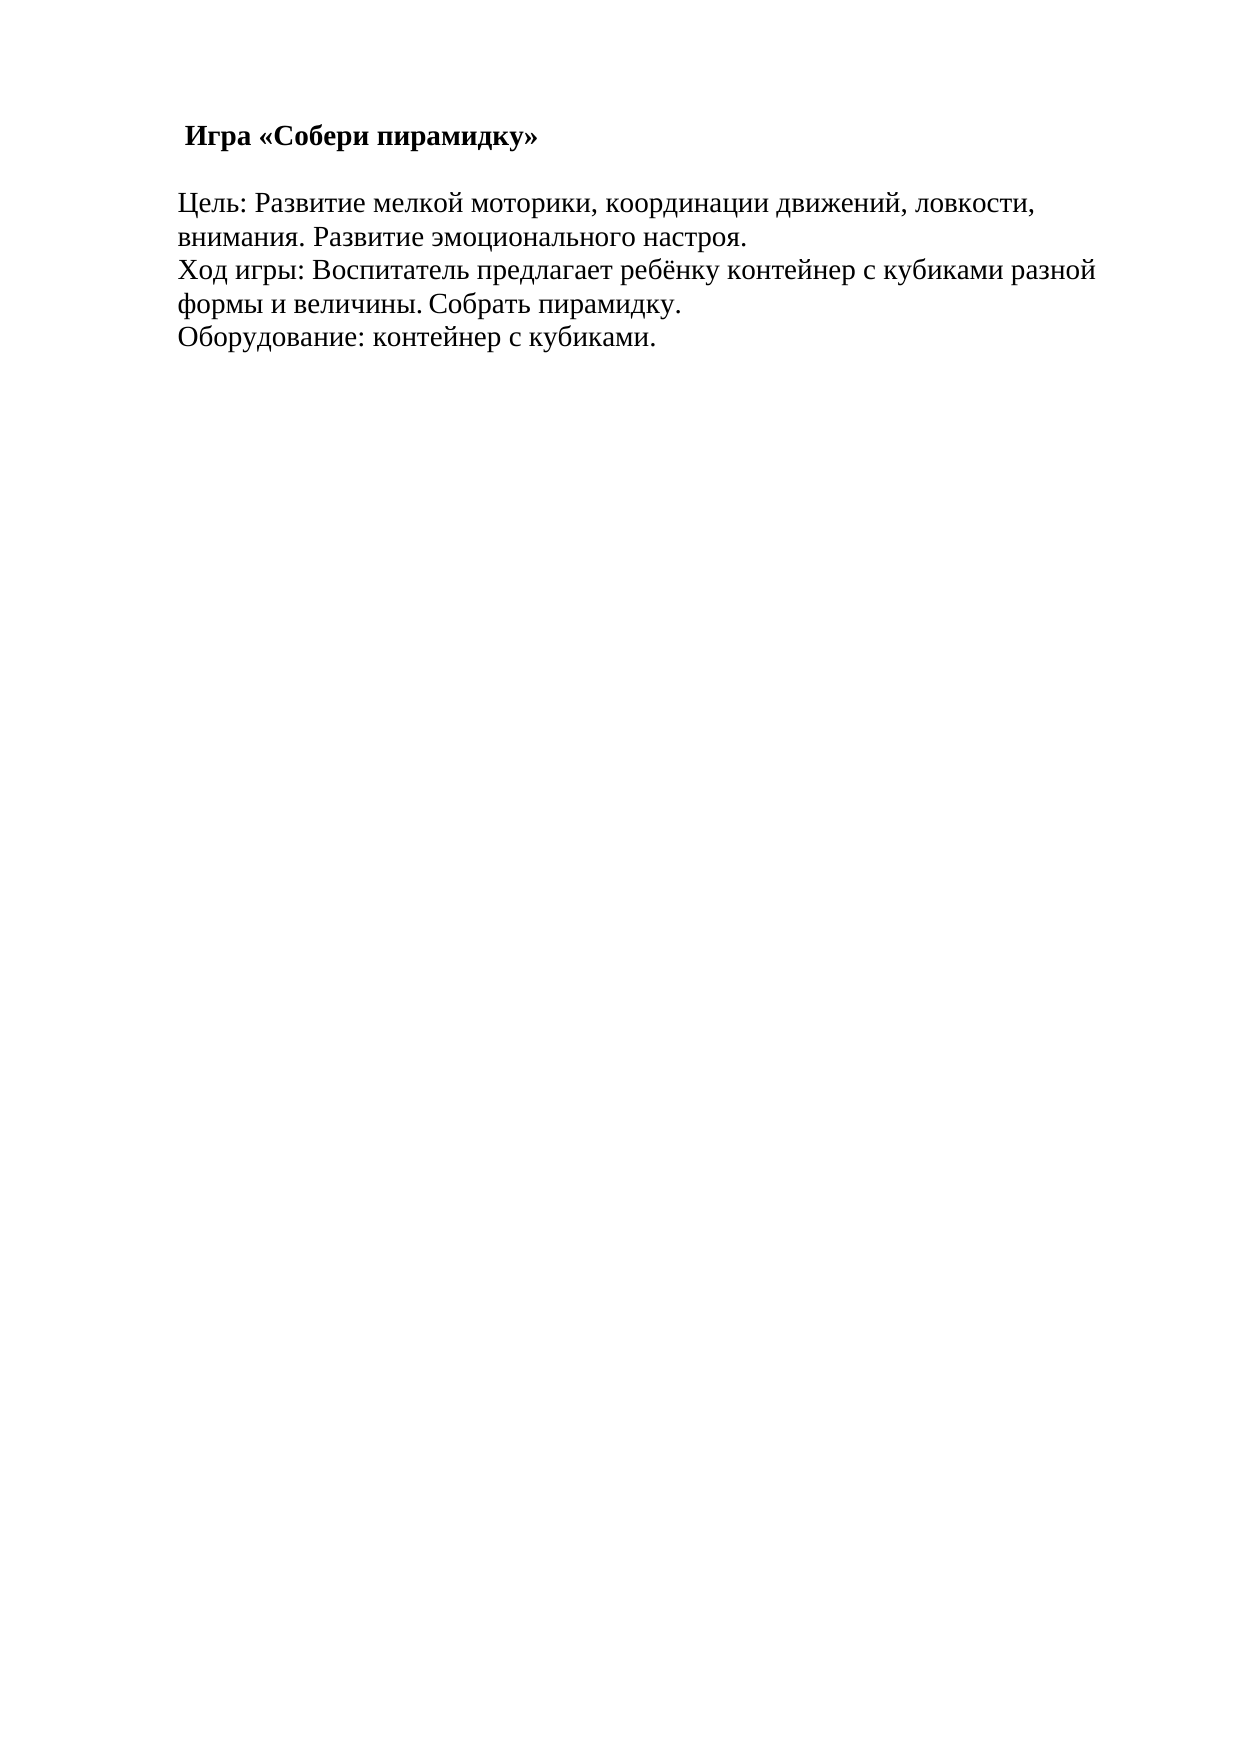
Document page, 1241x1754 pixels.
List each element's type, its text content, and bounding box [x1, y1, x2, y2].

text Игра «Собери пирамидку» [177, 118, 1152, 152]
text Цель: Развитие мелкой моторики, координации движений, ловкости, внимания. Развитие эмоционального настроя. [177, 185, 1152, 252]
text Оборудование: контейнер с кубиками. [177, 319, 1152, 353]
text Ход игры: Воспитатель предлагает ребёнку контейнер с кубиками разной формы и величины. Собрать пирамидку. [177, 252, 1152, 319]
